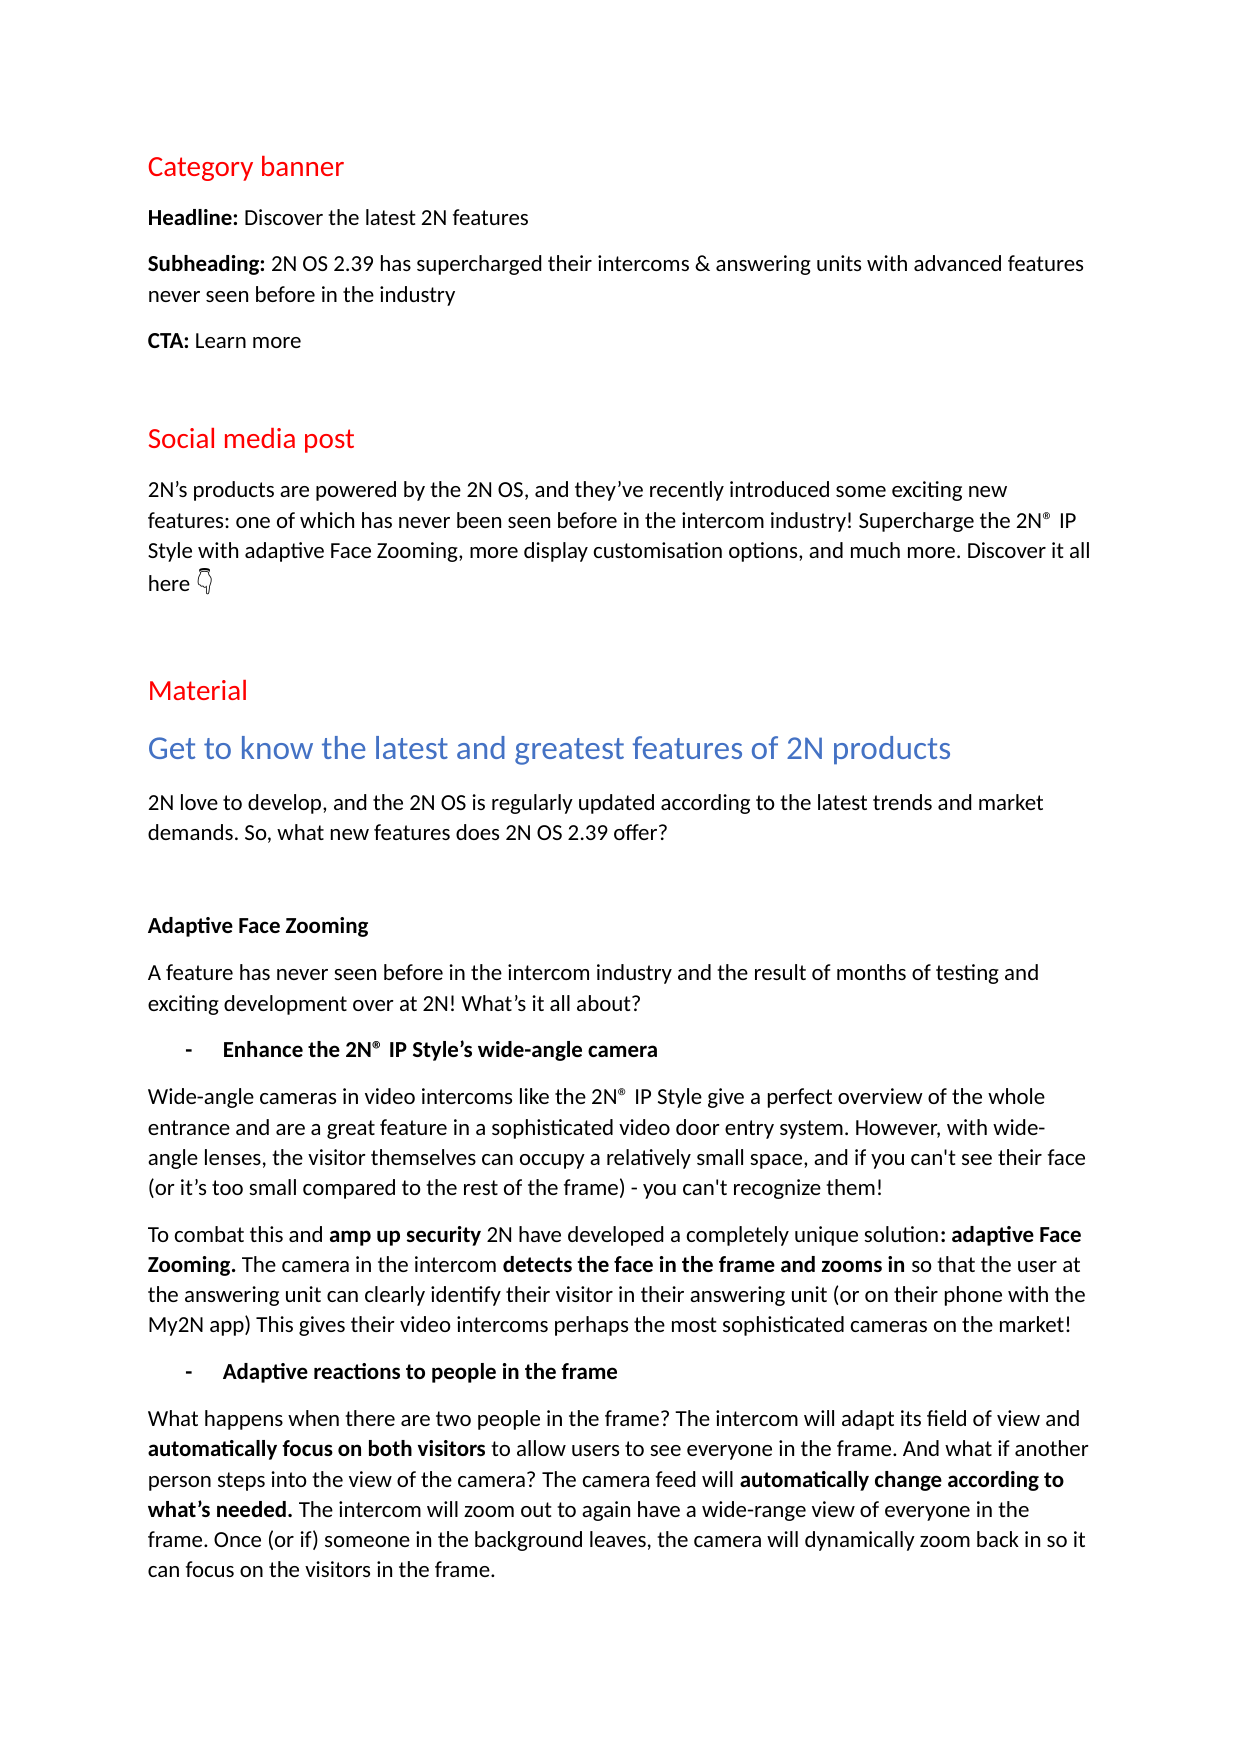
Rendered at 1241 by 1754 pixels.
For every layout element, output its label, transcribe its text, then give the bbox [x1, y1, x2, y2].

list Adaptive reactions to people in the frame [185, 1357, 1093, 1386]
list Enhance the 2N® IP Style’s wide-angle camera [185, 1036, 1093, 1064]
text What happens when there are two people in the frame? The intercom will adapt its field of view and automatically focus on both visitors to allow users to see everyone in the frame. And what if another person steps into the view of the camera? The camera feed will automatically change according to what’s needed. The intercom will zoom out to again have a wide-range view of everyone in the frame. Once (or if) someone in the background leaves, the camera will dynamically zoom back in so it can focus on the visitors in the frame. [148, 1404, 1093, 1583]
text 2N love to develop, and the 2N OS is regularly updated according to the latest trends and market demands. So, what new features does 2N OS 2.39 offer? [148, 788, 1093, 846]
text Get to know the latest and greatest features of 2N products [148, 727, 1093, 768]
text 2N’s products are powered by the 2N OS, and they’ve recently introduced some exciting new features: one of which has never been seen before in the intercom industry! Supercharge the 2N® IP Style with adaptive Face Zooming, more display customisation options, and much more. Discover it all here 👇 [148, 476, 1093, 598]
text Adaptive Face Zooming [148, 912, 1093, 940]
text Social media post [148, 420, 1093, 456]
text CTA: Learn more [148, 327, 1093, 355]
text Headline: Discover the latest 2N features [148, 203, 1093, 231]
text To combat this and amp up security 2N have developed a completely unique solution: adaptive Face Zooming. The camera in the intercom detects the face in the frame and zooms in so that the user at the answering unit can clearly identify their visitor in their answering unit (or on their phone with the My2N app) This gives their video intercoms perhaps the most sophisticated cameras on the market! [148, 1220, 1093, 1339]
text Material [148, 672, 1093, 708]
text Category banner [148, 148, 1093, 183]
text A feature has never seen before in the intercom industry and the result of months of testing and exciting development over at 2N! What’s it all about? [148, 958, 1093, 1017]
text Subheading: 2N OS 2.39 has supercharged their intercoms & answering units with advanced features never seen before in the industry [148, 249, 1093, 308]
text Wide-angle cameras in video intercoms like the 2N® IP Style give a perfect overview of the whole entrance and are a great feature in a sophisticated video door entry system. However, with wide-angle lenses, the visitor themselves can occupy a relatively small space, and if you can't see their face (or it’s too small compared to the rest of the frame) - you can't recognize them! [148, 1082, 1093, 1201]
